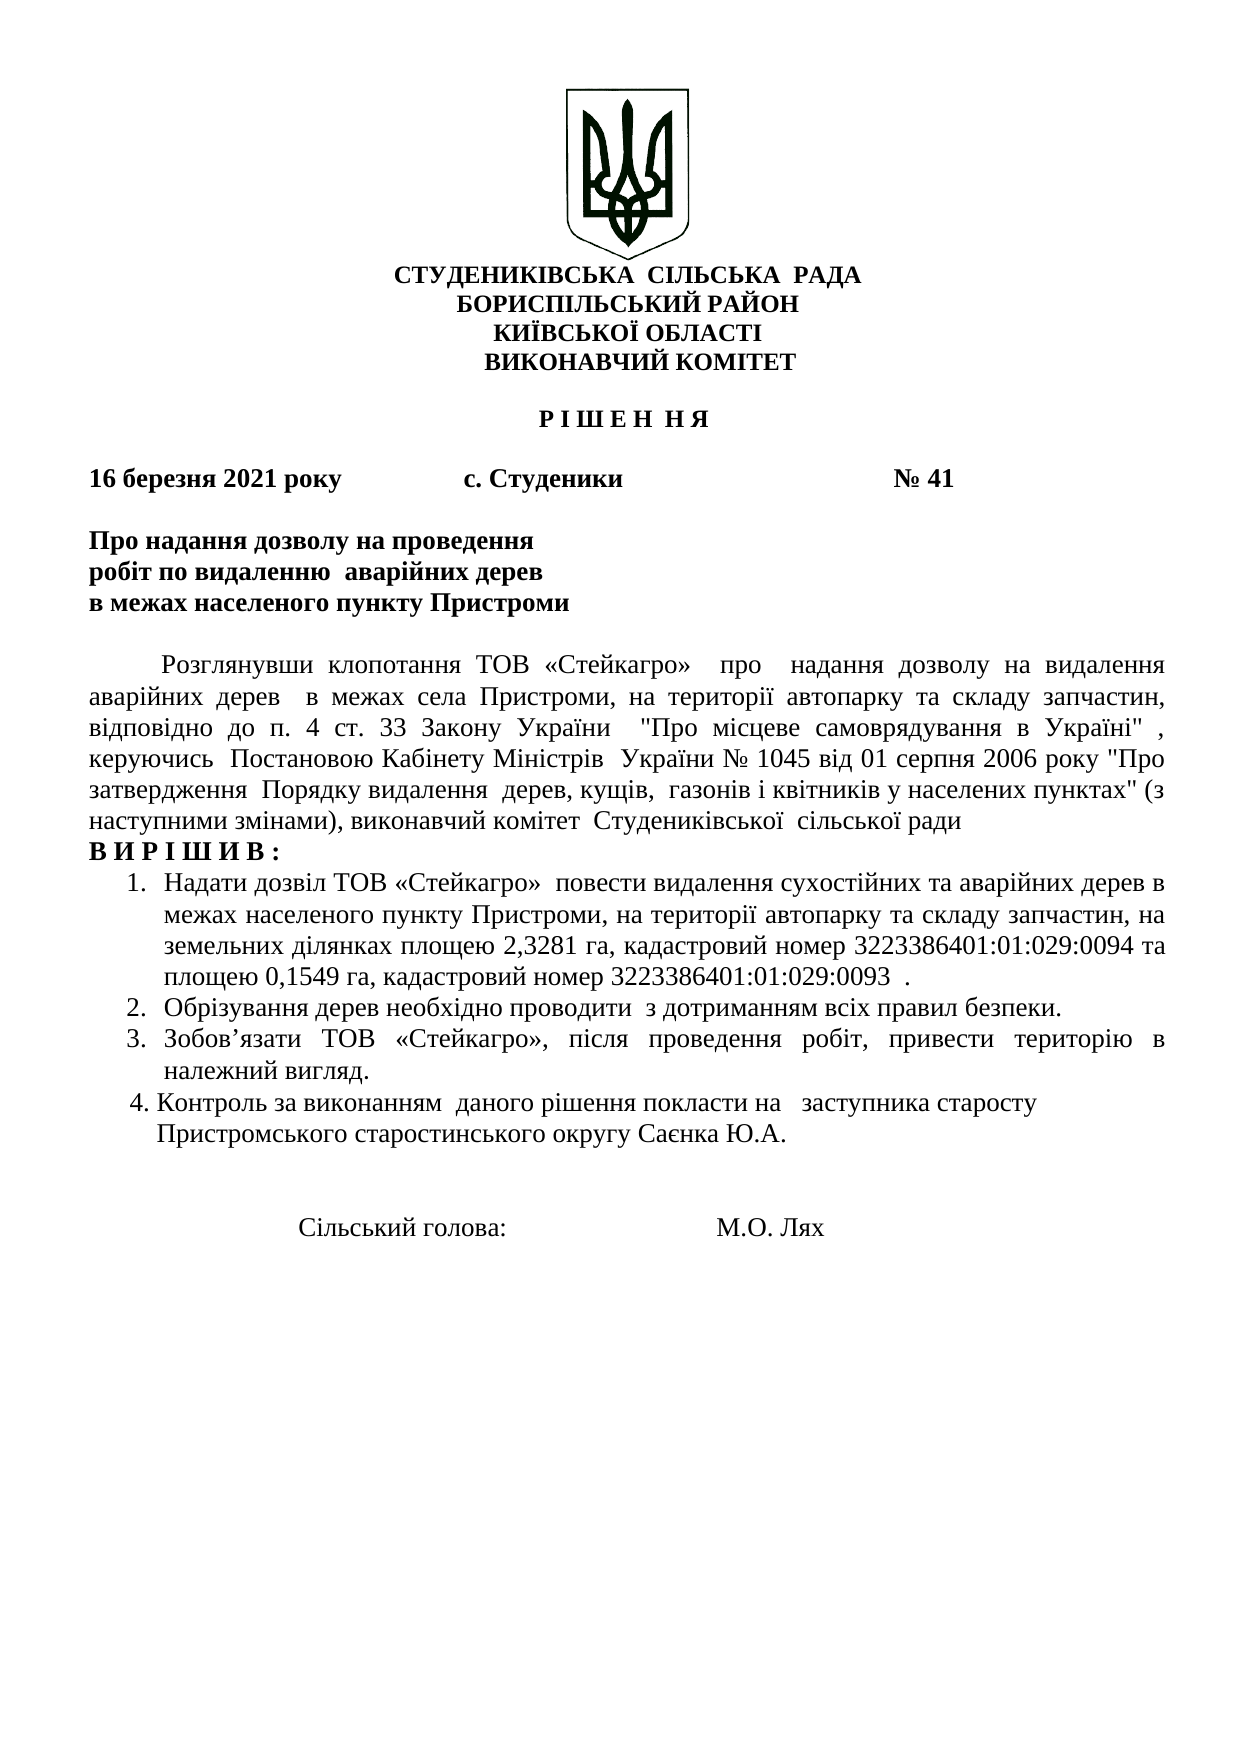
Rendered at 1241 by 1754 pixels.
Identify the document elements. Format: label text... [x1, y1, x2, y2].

text робіт по видаленню аварійних дерев [89, 555, 1167, 586]
text ВИКОНАВЧИЙ КОМІТЕТ [89, 347, 1167, 375]
text БОРИСПІЛЬСЬКИЙ РАЙОН [89, 289, 1167, 318]
text 16 березня 2021 року с. Студеники № 41 [89, 462, 1167, 493]
list Зобов’язати ТОВ «Стейкагро», після проведення робіт, привести територію в належний вигляд. [126, 1022, 1167, 1086]
text в межах населеного пункту Пристроми [89, 586, 1167, 617]
text Розглянувши клопотання ТОВ «Стейкагро» про надання дозволу на видалення аварійних дерев в межах села Пристроми, на території автопарку та складу запчастин, відповідно до п. 4 ст. 33 Закону України "Про місцеве самоврядування в Україні" , керуючись Постановою Кабінету Міністрів України № 1045 від 01 серпня 2006 року "Про затвердження Порядку видалення дерев, кущів, газонів і квітників у населених пунктах" (з наступними змінами), виконавчий комітет Студениківської сільської ради [89, 648, 1167, 835]
text Пристромського старостинського округу Саєнка Ю.А. [89, 1118, 1167, 1149]
text Про надання дозволу на проведення [89, 524, 1167, 555]
text Сільський голова: М.О. Лях [89, 1211, 1167, 1242]
list Надати дозвіл ТОВ «Стейкагро» повести видалення сухостійних та аварійних дерев в межах населеного пункту Пристроми, на території автопарку та складу запчастин, на земельних ділянках площею 2,3281 га, кадастровий номер 3223386401:01:029:0094 та площею 0,1549 га, кадастровий номер 3223386401:01:029:0093 . [126, 867, 1167, 991]
text КИЇВСЬКОЇ ОБЛАСТІ [89, 318, 1167, 347]
text В И Р І Ш И В : [89, 835, 1167, 867]
text Р І Ш Е Н Н Я [89, 404, 1167, 433]
text 4. Контроль за виконанням даного рішення покласти на заступника старосту [89, 1086, 1167, 1118]
picture [566, 88, 690, 261]
list Обрізування дерев необхідно проводити з дотриманням всіх правил безпеки. [126, 991, 1167, 1022]
text СТУДЕНИКІВСЬКА СІЛЬСЬКА РАДА [89, 260, 1167, 289]
